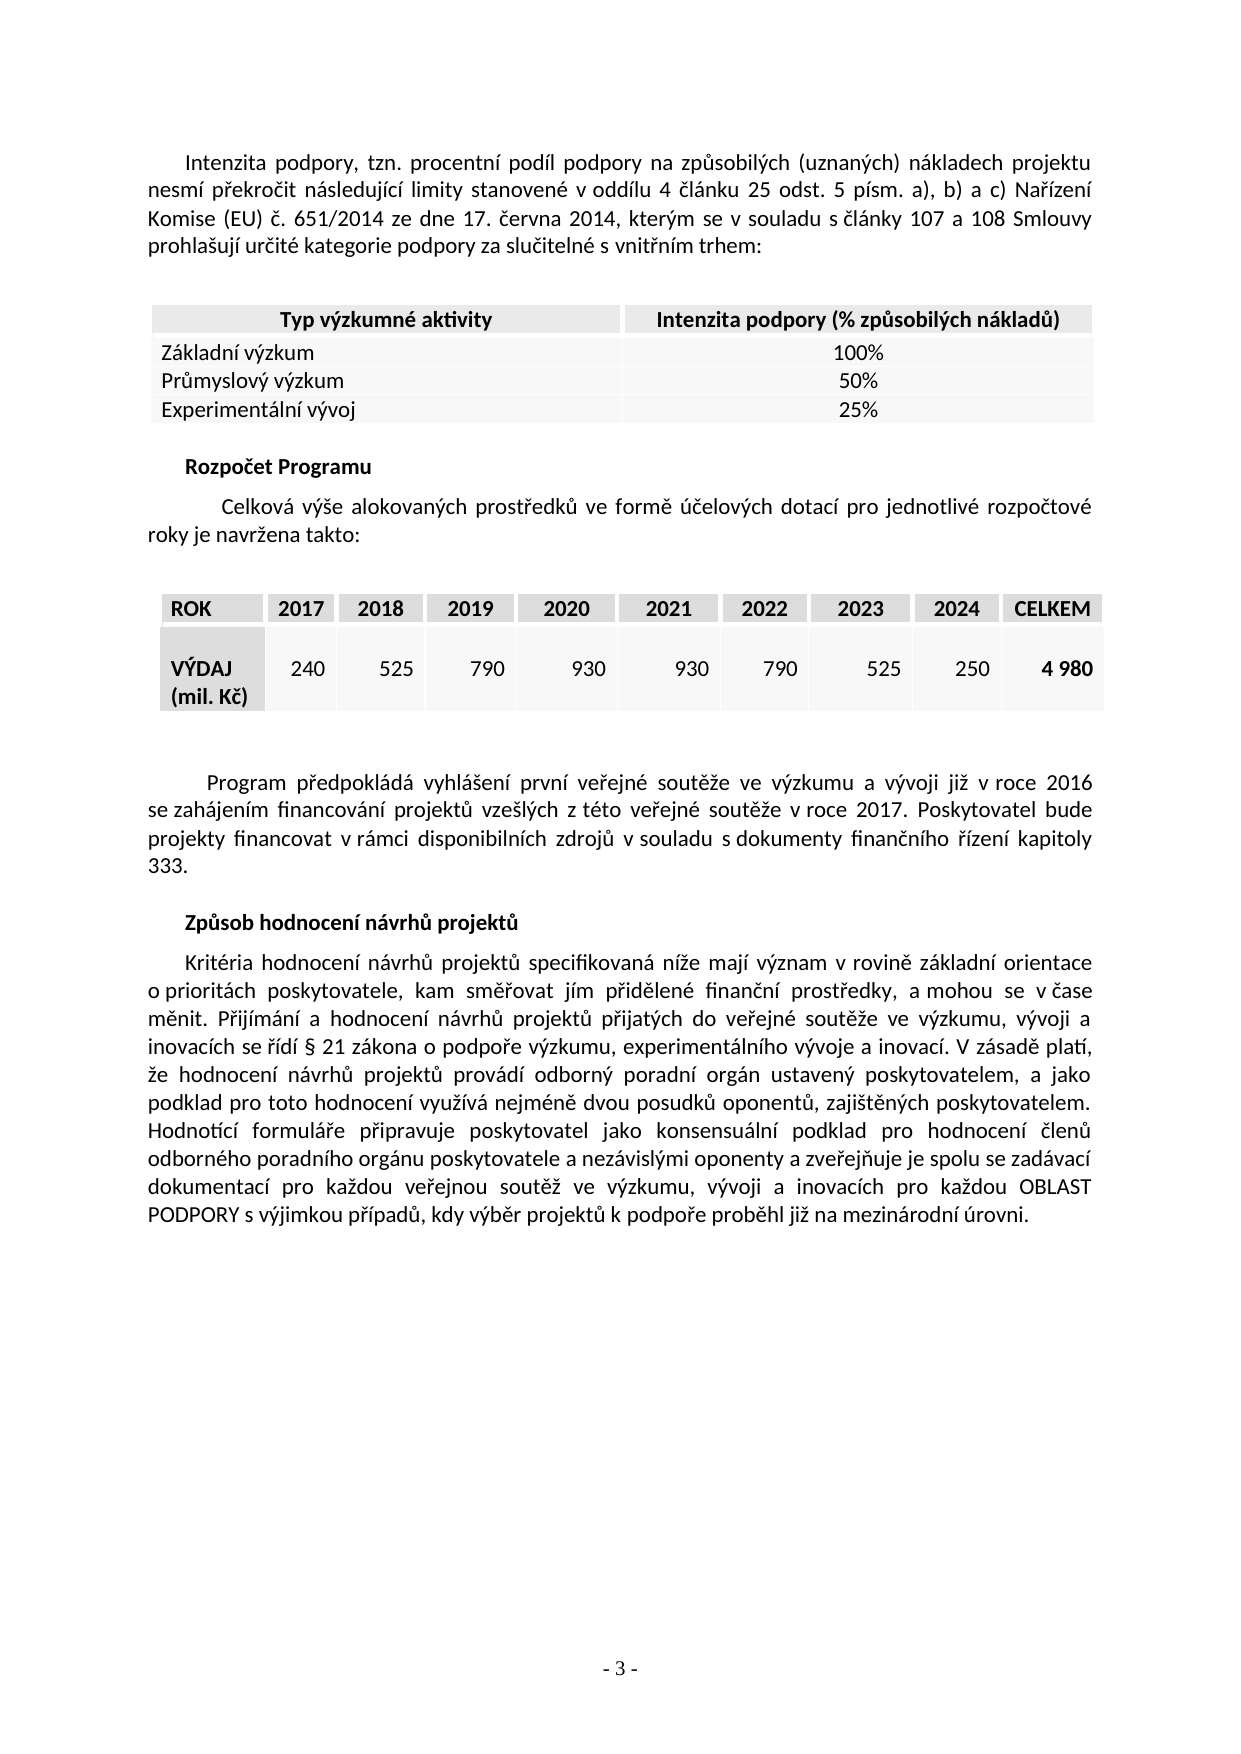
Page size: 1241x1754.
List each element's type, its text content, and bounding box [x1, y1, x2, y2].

table_header Typ výzkumné aktivity [152, 305, 620, 333]
table_cell 790 [426, 627, 516, 711]
table_header 2022 [723, 594, 807, 622]
table_header 2024 [915, 594, 999, 622]
table_cell 250 [913, 627, 1001, 711]
table_cell 240 [266, 627, 336, 711]
text Rozpočet Programu [148, 452, 1093, 480]
table_cell VÝDAJ (mil. Kč) [160, 622, 265, 711]
table_header 2021 [619, 594, 718, 622]
table_header 2020 [518, 594, 615, 622]
text Program předpokládá vyhlášení první veřejné soutěže ve výzkumu a vývoji již v roce 2016 se zahájením financování projektů vzešlých z této veřejné soutěže v roce 2017. Poskytovatel bude projekty financovat v rámci disponibilních zdrojů v souladu s dokumenty finančního řízení kapitoly 333. [148, 768, 1093, 880]
table_cell 525 [809, 627, 912, 711]
table_cell 525 [337, 627, 424, 711]
table_header 2023 [811, 594, 910, 622]
table_cell 25% [623, 394, 1094, 423]
table_cell 50% [623, 366, 1094, 394]
text Celková výše alokovaných prostředků ve formě účelových dotací pro jednotlivé rozpočtové roky je navržena takto: [148, 492, 1093, 548]
table_cell 930 [517, 627, 617, 711]
table_header CELKEM [1003, 594, 1102, 622]
text Kritéria hodnocení návrhů projektů specifikovaná níže mají význam v rovině základní orientace o prioritách poskytovatele, kam směřovat jím přidělené finanční prostředky, a mohou se v čase měnit. Přijímání a hodnocení návrhů projektů přijatých do veřejné soutěže ve výzkumu, vývoji a inovacích se řídí § 21 zákona o podpoře výzkumu, experimentálního vývoje a inovací. V zásadě platí, že hodnocení návrhů projektů provádí odborný poradní orgán ustavený poskytovatelem, a jako podklad pro toto hodnocení využívá nejméně dvou posudků oponentů, zajištěných poskytovatelem. Hodnotící formuláře připravuje poskytovatel jako konsensuální podklad pro hodnocení členů odborného poradního orgánu poskytovatele a nezávislými oponenty a zveřejňuje je spolu se zadávací dokumentací pro každou veřejnou soutěž ve výzkumu, vývoji a inovacích pro každou OBLAST PODPORY s výjimkou případů, kdy výběr projektů k podpoře proběhl již na mezinárodní úrovni. [148, 948, 1093, 1228]
table_header Intenzita podpory (% způsobilých nákladů) [625, 305, 1092, 333]
table_cell 790 [721, 627, 808, 711]
table_cell Průmyslový výzkum [151, 366, 622, 394]
table_cell 100% [623, 333, 1094, 366]
table_cell 930 [618, 627, 720, 711]
table_cell Základní výzkum [151, 333, 622, 366]
table_cell 4 980 [1002, 622, 1104, 711]
text Intenzita podpory, tzn. procentní podíl podpory na způsobilých (uznaných) nákladech projektu nesmí překročit následující limity stanovené v oddílu 4 článku 25 odst. 5 písm. a), b) a c) Nařízení Komise (EU) č. 651/2014 ze dne 17. června 2014, kterým se v souladu s články 107 a 108 Smlouvy prohlašují určité kategorie podpory za slučitelné s vnitřním trhem: [148, 148, 1093, 260]
table_header 2017 [268, 594, 334, 622]
text Způsob hodnocení návrhů projektů [148, 908, 1093, 936]
table_header 2018 [339, 594, 423, 622]
table_header ROK [162, 594, 263, 622]
table_cell Experimentální vývoj [151, 394, 622, 423]
table_header 2019 [427, 594, 514, 622]
